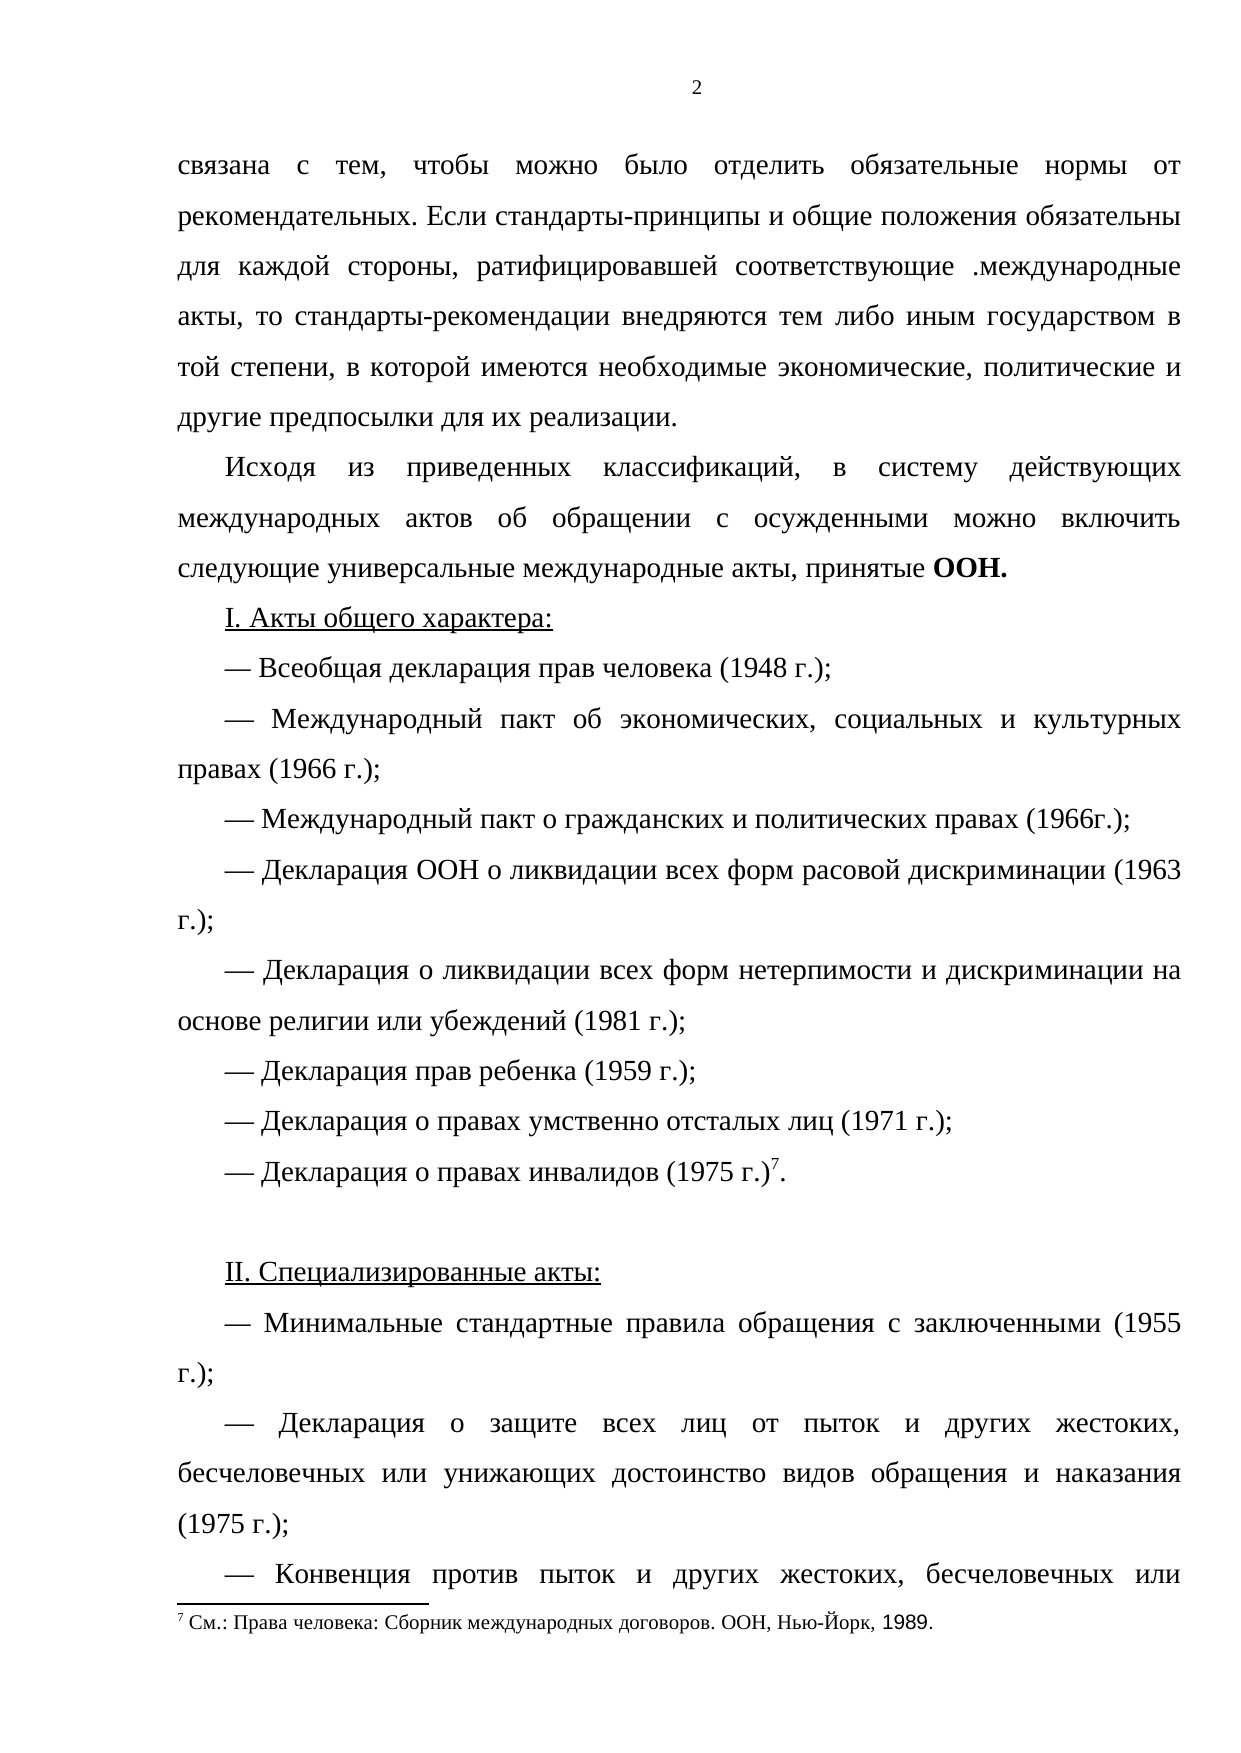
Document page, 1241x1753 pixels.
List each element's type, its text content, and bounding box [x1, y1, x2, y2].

text — Декларация прав ребенка (1959 г.); [177, 1053, 1181, 1087]
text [177, 1556, 1181, 1590]
text — Декларация о ликвидации всех форм нетерпимости и дискриминации на основе религии или убеждений (1981 г.); [177, 953, 1181, 1037]
text — Декларация о защите всех лиц от пыток и других жестоких, бесчеловечных или унижающих достоинство видов обращения и наказания (1975 г.); [177, 1406, 1181, 1540]
text Исходя из приведенных классификаций, в систему действующих международных актов об обращении с осужденными можно включить следующие универсальные международные акты, принятые ООН. [177, 449, 1181, 584]
text — Международный пакт о гражданских и политических правах (1966г.); [177, 802, 1181, 835]
text — Всеобщая декларация прав человека (1948 г.); [177, 651, 1181, 684]
text — Декларация о правах умственно отсталых лиц (1971 г.); [177, 1104, 1181, 1137]
text — Декларация ООН о ликвидации всех форм расовой дискриминации (1963 г.); [177, 852, 1181, 936]
text — Минимальные стандартные правила обращения с заключенными (1955 г.); [177, 1305, 1181, 1389]
text I. Акты общего характера: [177, 601, 1181, 634]
text — Декларация о правах инвалидов (1975 г.). [177, 1154, 1181, 1187]
text — Международный пакт об экономических, социальных и культурных правах (1966 г.); [177, 701, 1181, 785]
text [177, 148, 1181, 433]
text II. Специализированные акты: [177, 1254, 1181, 1288]
